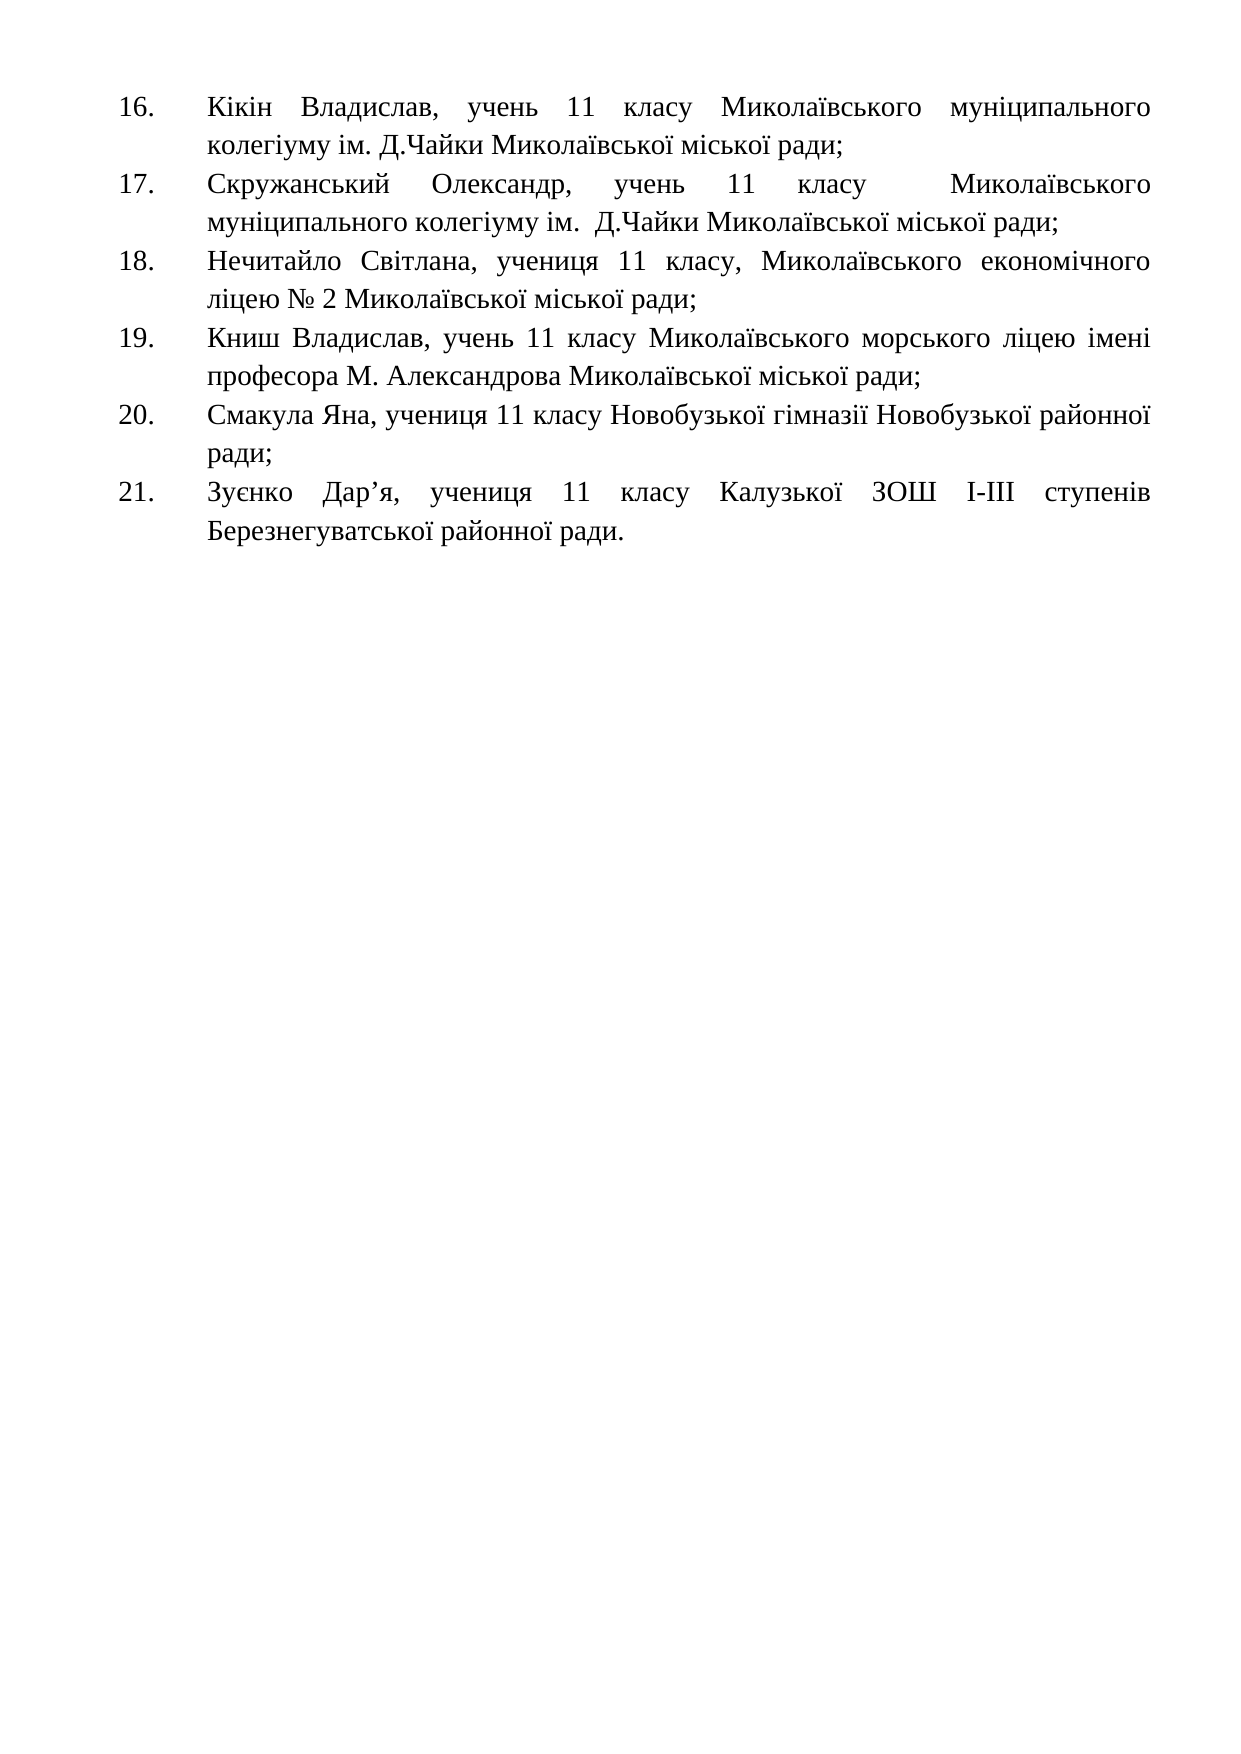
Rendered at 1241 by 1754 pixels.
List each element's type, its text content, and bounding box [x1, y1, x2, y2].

list Зуєнко Дар’я, учениця 11 класу Калузької ЗОШ І-ІІІ ступенів Березнегуватської районної ради. [118, 474, 1152, 546]
list Скружанський Олександр, учень 11 класу Миколаївського муніципального колегіуму ім. Д.Чайки Миколаївської міської ради; [118, 166, 1152, 238]
list Смакула Яна, учениця 11 класу Новобузької гімназії Новобузької районної ради; [118, 397, 1152, 469]
list Нечитайло Світлана, учениця 11 класу, Миколаївського економічного ліцею № 2 Миколаївської міської ради; [118, 243, 1152, 315]
list Книш Владислав, учень 11 класу Миколаївського морського ліцею імені професора М. Александрова Миколаївської міської ради; [118, 320, 1152, 392]
list Кікін Владислав, учень 11 класу Миколаївського муніципального колегіуму ім. Д.Чайки Миколаївської міської ради; [118, 89, 1152, 161]
